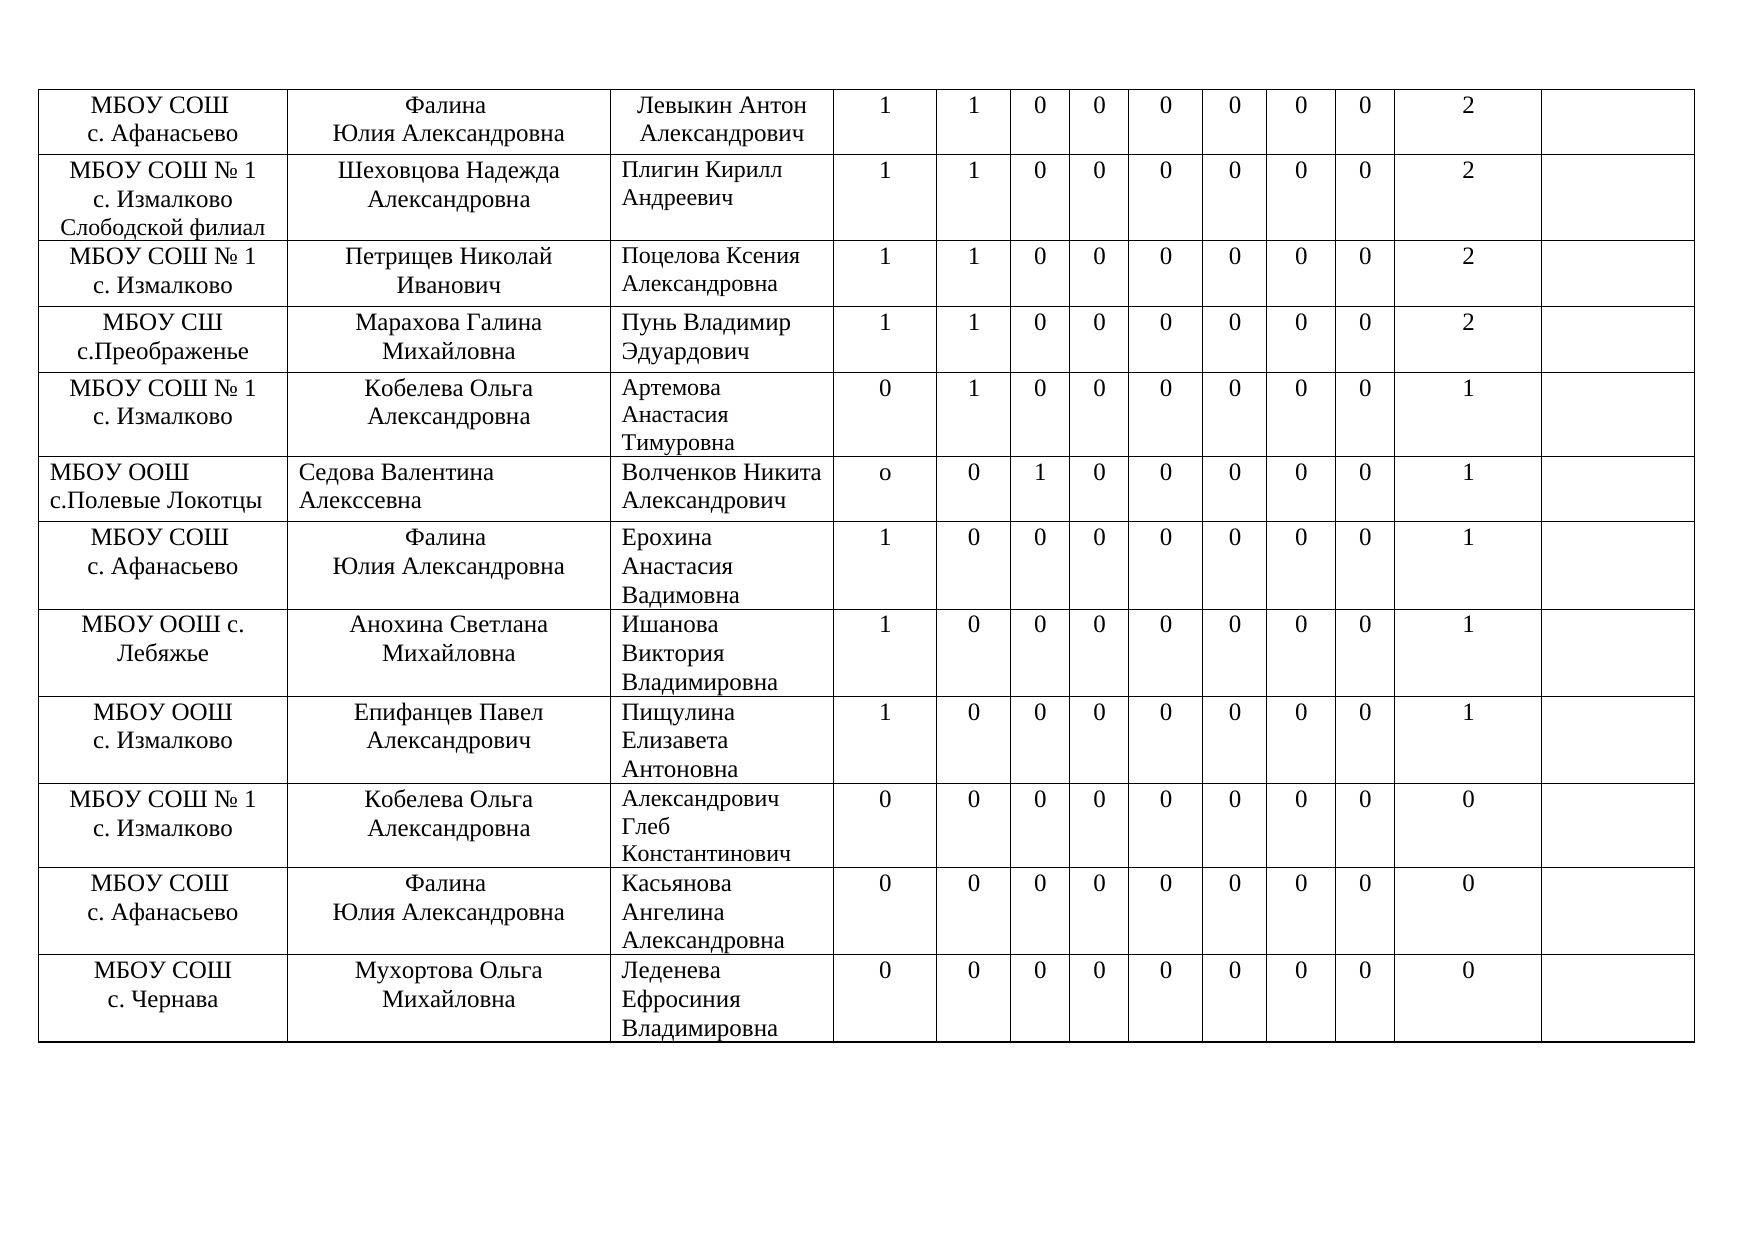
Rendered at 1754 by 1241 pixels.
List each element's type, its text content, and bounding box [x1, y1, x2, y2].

table_cell 0 [1395, 955, 1541, 1041]
table_cell Седова Валентина Алекссевна [288, 457, 610, 521]
table_cell 0 [1070, 155, 1128, 240]
table_cell 0 [1203, 241, 1266, 306]
table_cell МБОУ СОШ с. Чернава [39, 955, 287, 1041]
table_cell 0 [1070, 697, 1128, 783]
table_cell 1 [1395, 457, 1541, 521]
table_cell 1 [1395, 697, 1541, 783]
table_cell 0 [937, 868, 1010, 954]
table_cell 0 [1011, 868, 1069, 954]
table_cell 0 [1267, 868, 1335, 954]
table_cell Александрович Глеб Константинович [611, 784, 833, 867]
table_cell 0 [1011, 90, 1069, 154]
table_cell 0 [937, 457, 1010, 521]
table_cell 0 [1011, 155, 1069, 240]
table_cell 1 [937, 155, 1010, 240]
table_cell [1542, 522, 1694, 608]
table_cell 0 [1129, 155, 1202, 240]
table_cell 0 [1011, 373, 1069, 456]
table_cell 0 [1267, 307, 1335, 372]
table_cell [1542, 457, 1694, 521]
table_cell 0 [1070, 373, 1128, 456]
table_cell 1 [834, 697, 936, 783]
table_cell 0 [1336, 697, 1394, 783]
table_cell 0 [1011, 784, 1069, 867]
table_cell Шеховцова Надежда Александровна [288, 155, 610, 240]
table_cell 0 [1267, 457, 1335, 521]
table_cell Поцелова Ксения Александровна [611, 241, 833, 306]
table_cell 0 [1267, 373, 1335, 456]
table_cell 0 [1203, 868, 1266, 954]
table_cell 0 [1203, 697, 1266, 783]
table_cell 0 [1336, 373, 1394, 456]
table_cell Пищулина Елизавета Антоновна [611, 697, 833, 783]
table_cell 1 [937, 373, 1010, 456]
table_cell 0 [1336, 155, 1394, 240]
table_cell [1542, 307, 1694, 372]
table_cell 0 [1129, 241, 1202, 306]
table_cell 0 [1336, 610, 1394, 696]
table_cell 0 [1070, 610, 1128, 696]
table_cell [1542, 373, 1694, 456]
table_cell 1 [834, 610, 936, 696]
table_cell 1 [1395, 373, 1541, 456]
table_cell Касьянова Ангелина Александровна [611, 868, 833, 954]
table_cell 0 [937, 784, 1010, 867]
table_cell Кобелева Ольга Александровна [288, 784, 610, 867]
table_cell 0 [1267, 90, 1335, 154]
table_cell 0 [1070, 307, 1128, 372]
table_cell 0 [1011, 307, 1069, 372]
table_cell 0 [1129, 457, 1202, 521]
table_cell 0 [937, 697, 1010, 783]
table_cell МБОУ СОШ № 1 с. Измалково [39, 241, 287, 306]
table_cell МБОУ СОШ № 1 с. Измалково Слободской филиал [39, 155, 287, 240]
table_cell Левыкин Антон Александрович [611, 90, 833, 154]
table_cell 0 [834, 373, 936, 456]
table_cell 0 [1336, 784, 1394, 867]
table_cell 0 [1070, 90, 1128, 154]
table_cell 0 [1395, 868, 1541, 954]
table_cell 2 [1395, 90, 1541, 154]
table_cell 0 [1203, 457, 1266, 521]
table_cell 0 [1203, 610, 1266, 696]
table_cell Марахова Галина Михайловна [288, 307, 610, 372]
table_cell 2 [1395, 241, 1541, 306]
table_cell Кобелева Ольга Александровна [288, 373, 610, 456]
table_cell МБОУ ООШ с.Полевые Локотцы [39, 457, 287, 521]
table_cell Фалина Юлия Александровна [288, 868, 610, 954]
table_cell Петрищев Николай Иванович [288, 241, 610, 306]
table_cell 1 [1395, 610, 1541, 696]
table_cell [1542, 610, 1694, 696]
table_cell 1 [1395, 522, 1541, 608]
table_cell 0 [1336, 522, 1394, 608]
table_cell МБОУ СШ с.Преображенье [39, 307, 287, 372]
table_cell Артемова Анастасия Тимуровна [611, 373, 833, 456]
table_cell 0 [1129, 697, 1202, 783]
table_cell 1 [834, 522, 936, 608]
table_cell 0 [834, 955, 936, 1041]
table_cell 0 [1129, 373, 1202, 456]
table_cell 0 [1011, 522, 1069, 608]
table_cell 1 [937, 90, 1010, 154]
table_cell МБОУ ООШ с. Измалково [39, 697, 287, 783]
table_cell 0 [1203, 373, 1266, 456]
table_cell 2 [1395, 155, 1541, 240]
table_cell Мухортова Ольга Михайловна [288, 955, 610, 1041]
table_cell 0 [1129, 90, 1202, 154]
table_cell 0 [1070, 868, 1128, 954]
table_cell 0 [1267, 241, 1335, 306]
table_cell МБОУ СОШ № 1 с. Измалково [39, 373, 287, 456]
table_cell 0 [1203, 155, 1266, 240]
table_cell 0 [1129, 610, 1202, 696]
table_cell 1 [834, 90, 936, 154]
table_cell 0 [1336, 307, 1394, 372]
table_cell 0 [1395, 784, 1541, 867]
table_cell [1542, 90, 1694, 154]
table_cell 0 [937, 610, 1010, 696]
table_cell 1 [937, 307, 1010, 372]
table_cell 0 [1336, 457, 1394, 521]
table_cell 0 [1267, 697, 1335, 783]
table_cell 0 [1336, 955, 1394, 1041]
table_cell 0 [834, 784, 936, 867]
table_cell 0 [1070, 955, 1128, 1041]
table_cell 0 [1011, 610, 1069, 696]
table_cell 0 [1070, 241, 1128, 306]
table_cell Плигин Кирилл Андреевич [611, 155, 833, 240]
table_cell 2 [1395, 307, 1541, 372]
table_cell [1542, 868, 1694, 954]
table_cell Фалина Юлия Александровна [288, 522, 610, 608]
table_cell 0 [1070, 522, 1128, 608]
table_cell МБОУ СОШ с. Афанасьево [39, 522, 287, 608]
table_cell 0 [1070, 784, 1128, 867]
table_cell 0 [1267, 610, 1335, 696]
table_cell 1 [937, 241, 1010, 306]
table_cell МБОУ СОШ № 1 с. Измалково [39, 784, 287, 867]
table_cell 1 [834, 241, 936, 306]
table_cell 0 [1203, 784, 1266, 867]
table_cell 0 [1011, 241, 1069, 306]
table_cell [1542, 155, 1694, 240]
table_cell 0 [1203, 522, 1266, 608]
table_cell Пунь Владимир Эдуардович [611, 307, 833, 372]
table_cell 0 [937, 522, 1010, 608]
table_cell [1542, 241, 1694, 306]
table_cell 0 [1336, 868, 1394, 954]
table_cell 0 [1129, 522, 1202, 608]
table_cell 0 [1267, 155, 1335, 240]
table_cell Фалина Юлия Александровна [288, 90, 610, 154]
table_cell 0 [1203, 955, 1266, 1041]
table_cell 0 [1011, 955, 1069, 1041]
table_cell МБОУ СОШ с. Афанасьево [39, 90, 287, 154]
table_cell [1542, 697, 1694, 783]
table_cell 0 [937, 955, 1010, 1041]
table_cell Ерохина Анастасия Вадимовна [611, 522, 833, 608]
table_cell 0 [1336, 90, 1394, 154]
table_cell [1542, 784, 1694, 867]
table_cell 0 [1129, 868, 1202, 954]
table_cell 0 [1203, 90, 1266, 154]
table_cell 0 [1267, 522, 1335, 608]
table_cell Ишанова Виктория Владимировна [611, 610, 833, 696]
table_cell МБОУ ООШ с. Лебяжье [39, 610, 287, 696]
table_cell о [834, 457, 936, 521]
table_cell 0 [1336, 241, 1394, 306]
table_cell Волченков Никита Александрович [611, 457, 833, 521]
table_cell Леденева Ефросиния Владимировна [611, 955, 833, 1041]
table_cell 1 [1011, 457, 1069, 521]
table_cell Анохина Светлана Михайловна [288, 610, 610, 696]
table_cell [1542, 955, 1694, 1041]
table_cell 0 [1011, 697, 1069, 783]
table_cell 0 [1129, 784, 1202, 867]
table_cell 0 [1129, 307, 1202, 372]
table_cell 0 [1129, 955, 1202, 1041]
table_cell 0 [834, 868, 936, 954]
table_cell Епифанцев Павел Александрович [288, 697, 610, 783]
table_cell 0 [1267, 955, 1335, 1041]
table_cell 0 [1267, 784, 1335, 867]
table_cell МБОУ СОШ с. Афанасьево [39, 868, 287, 954]
table_cell 1 [834, 307, 936, 372]
table_cell 1 [834, 155, 936, 240]
table_cell 0 [1070, 457, 1128, 521]
table_cell 0 [1203, 307, 1266, 372]
